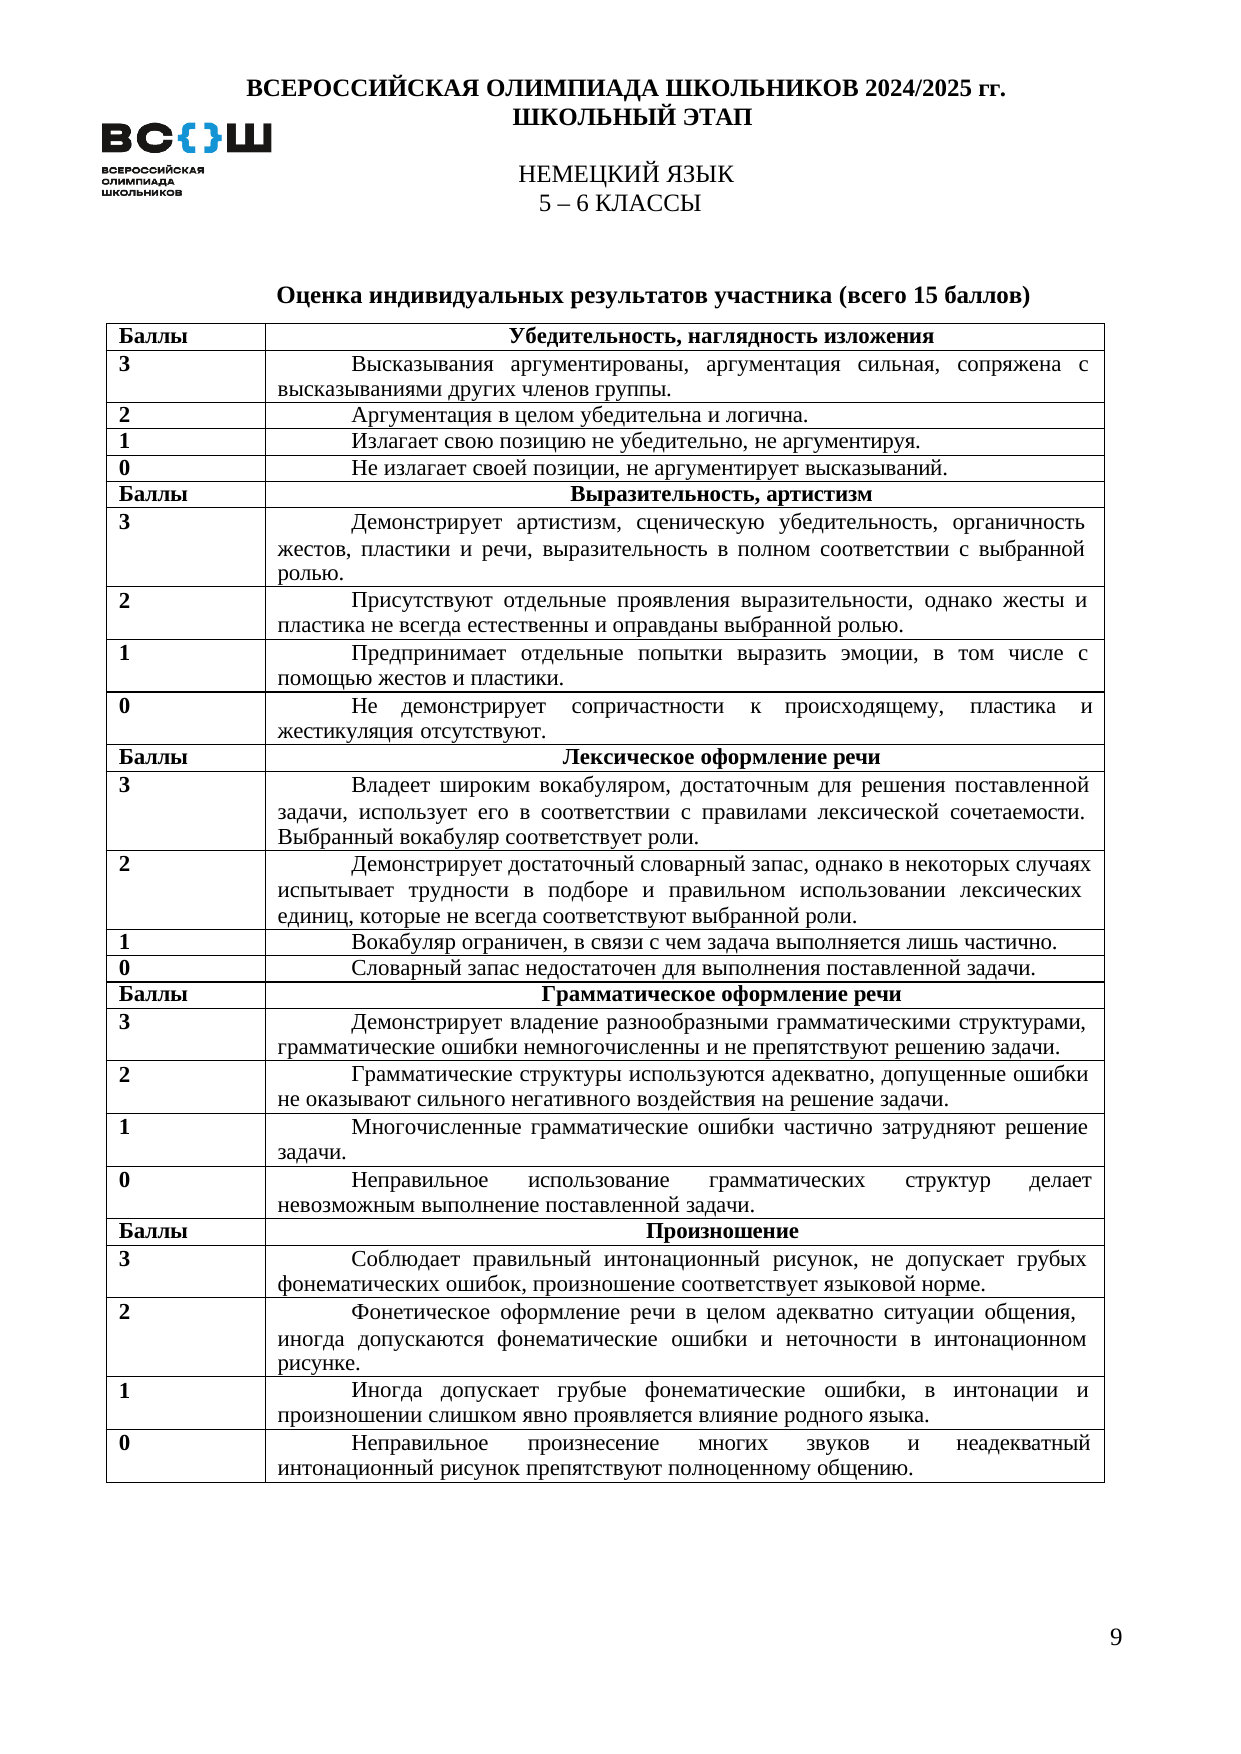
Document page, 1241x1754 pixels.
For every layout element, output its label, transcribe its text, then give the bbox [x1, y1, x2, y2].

table_cell Иногда допускает грубые фонематические ошибки, в интонации и произношении слишком явно проявляется влияние родного языка. [266, 1377, 1104, 1429]
table_cell 0 [107, 1430, 265, 1482]
table_header Баллы [107, 324, 265, 349]
table_cell 1 [107, 640, 265, 691]
table_cell Вокабуляр ограничен, в связи с чем задача выполняется лишь частично. [266, 930, 1104, 955]
table_cell 1 [107, 429, 265, 455]
table_cell Соблюдает правильный интонационный рисунок, не допускает грубых фонематических ошибок, произношение соответствует языковой норме. [266, 1246, 1104, 1297]
table_cell Демонстрирует артистизм, сценическую убедительность, органичность жестов, пластики и речи, выразительность в полном соответствии с выбранной ролью. [266, 508, 1104, 586]
table_cell 0 [107, 1167, 265, 1218]
table_cell Не демонстрирует сопричастности к происходящему, пластика и жестикуляция отсутствуют. [266, 693, 1104, 744]
table_cell 2 [107, 1061, 265, 1113]
table_cell Высказывания аргументированы, аргументация сильная, сопряжена с высказываниями других членов группы. [266, 351, 1104, 402]
table_cell Демонстрирует владение разнообразными грамматическими структурами, грамматические ошибки немногочисленны и не препятствуют решению задачи. [266, 1009, 1104, 1060]
table_cell 3 [107, 772, 265, 849]
table_cell 3 [107, 1009, 265, 1060]
table_cell 3 [107, 508, 265, 586]
table_cell 2 [107, 403, 265, 428]
table_cell Выразительность, артистизм [266, 482, 1104, 507]
table_cell 1 [107, 1377, 265, 1429]
table_cell 3 [107, 351, 265, 402]
table_cell Лексическое оформление речи [266, 745, 1104, 771]
table_cell Словарный запас недостаточен для выполнения поставленной задачи. [266, 956, 1104, 981]
table_cell 3 [107, 1246, 265, 1297]
table_cell 2 [107, 587, 265, 639]
text Оценка индивидуальных результатов участника (всего 15 баллов) [276, 280, 1148, 309]
table_cell 1 [107, 930, 265, 955]
table_cell Неправильное использование грамматических структур делает невозможным выполнение поставленной задачи. [266, 1167, 1104, 1218]
table_cell Баллы [107, 745, 265, 771]
table_cell Присутствуют отдельные проявления выразительности, однако жесты и пластика не всегда естественны и оправданы выбранной ролью. [266, 587, 1104, 639]
picture [101, 122, 272, 196]
table_cell Аргументация в целом убедительна и логична. [266, 403, 1104, 428]
table_cell 0 [107, 456, 265, 481]
table_cell Грамматические структуры используются адекватно, допущенные ошибки не оказывают сильного негативного воздействия на решение задачи. [266, 1061, 1104, 1113]
table_cell 0 [107, 693, 265, 744]
table_cell Многочисленные грамматические ошибки частично затрудняют решение задачи. [266, 1114, 1104, 1166]
table_cell Произношение [266, 1219, 1104, 1244]
table_cell Демонстрирует достаточный словарный запас, однако в некоторых случаях испытывает трудности в подборе и правильном использовании лексических единиц, которые не всегда соответствуют выбранной роли. [266, 851, 1104, 929]
table_cell Не излагает своей позиции, не аргументирует высказываний. [266, 456, 1104, 481]
table_cell 0 [107, 956, 265, 981]
table_cell Фонетическое оформление речи в целом адекватно ситуации общения, иногда допускаются фонематические ошибки и неточности в интонационном рисунке. [266, 1298, 1104, 1376]
table_cell Предпринимает отдельные попытки выразить эмоции, в том числе с помощью жестов и пластики. [266, 640, 1104, 691]
table_cell Баллы [107, 1219, 265, 1244]
table_cell 1 [107, 1114, 265, 1166]
table_cell Неправильное произнесение многих звуков и неадекватный интонационный рисунок препятствуют полноценному общению. [266, 1430, 1104, 1482]
table_cell 2 [107, 851, 265, 929]
table_cell Грамматическое оформление речи [266, 983, 1104, 1007]
table_cell 2 [107, 1298, 265, 1376]
table_cell Излагает свою позицию не убедительно, не аргументируя. [266, 429, 1104, 455]
table_cell Баллы [107, 983, 265, 1007]
table_header Убедительность, наглядность изложения [266, 324, 1104, 349]
table_cell Владеет широким вокабуляром, достаточным для решения поставленной задачи, использует его в соответствии с правилами лексической сочетаемости. Выбранный вокабуляр соответствует роли. [266, 772, 1104, 849]
table_cell Баллы [107, 482, 265, 507]
